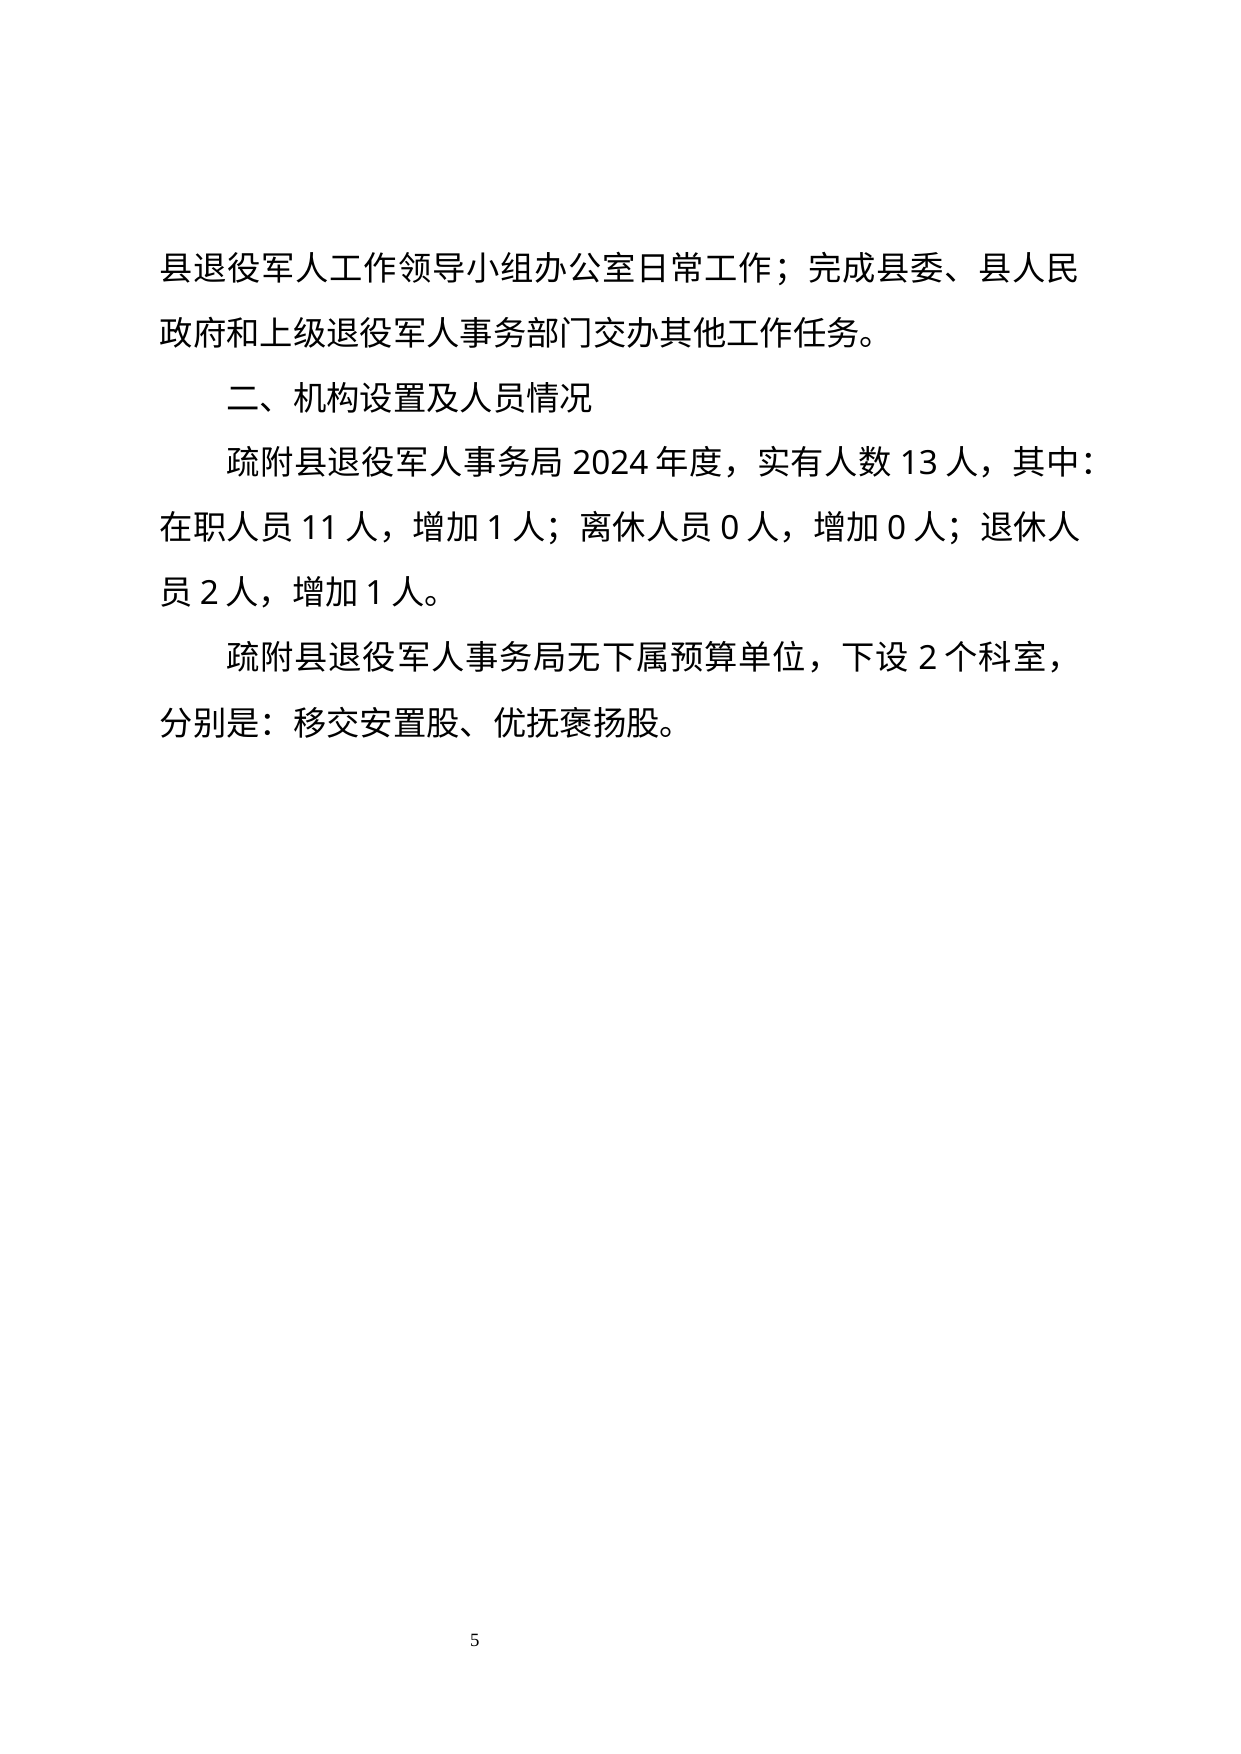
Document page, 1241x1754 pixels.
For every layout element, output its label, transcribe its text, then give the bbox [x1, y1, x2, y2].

text 疏附县退役军人事务局2024年度，实有人数13人，其中：在职人员11人，增加1人；离休人员0人，增加0人；退休人员2人，增加1人。 [159, 428, 1081, 623]
text 疏附县退役军人事务局无下属预算单位，下设2个科室，分别是：移交安置股、优抚褒扬股。 [159, 623, 1081, 753]
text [159, 233, 1081, 363]
text 二、机构设置及人员情况 [159, 363, 1081, 428]
